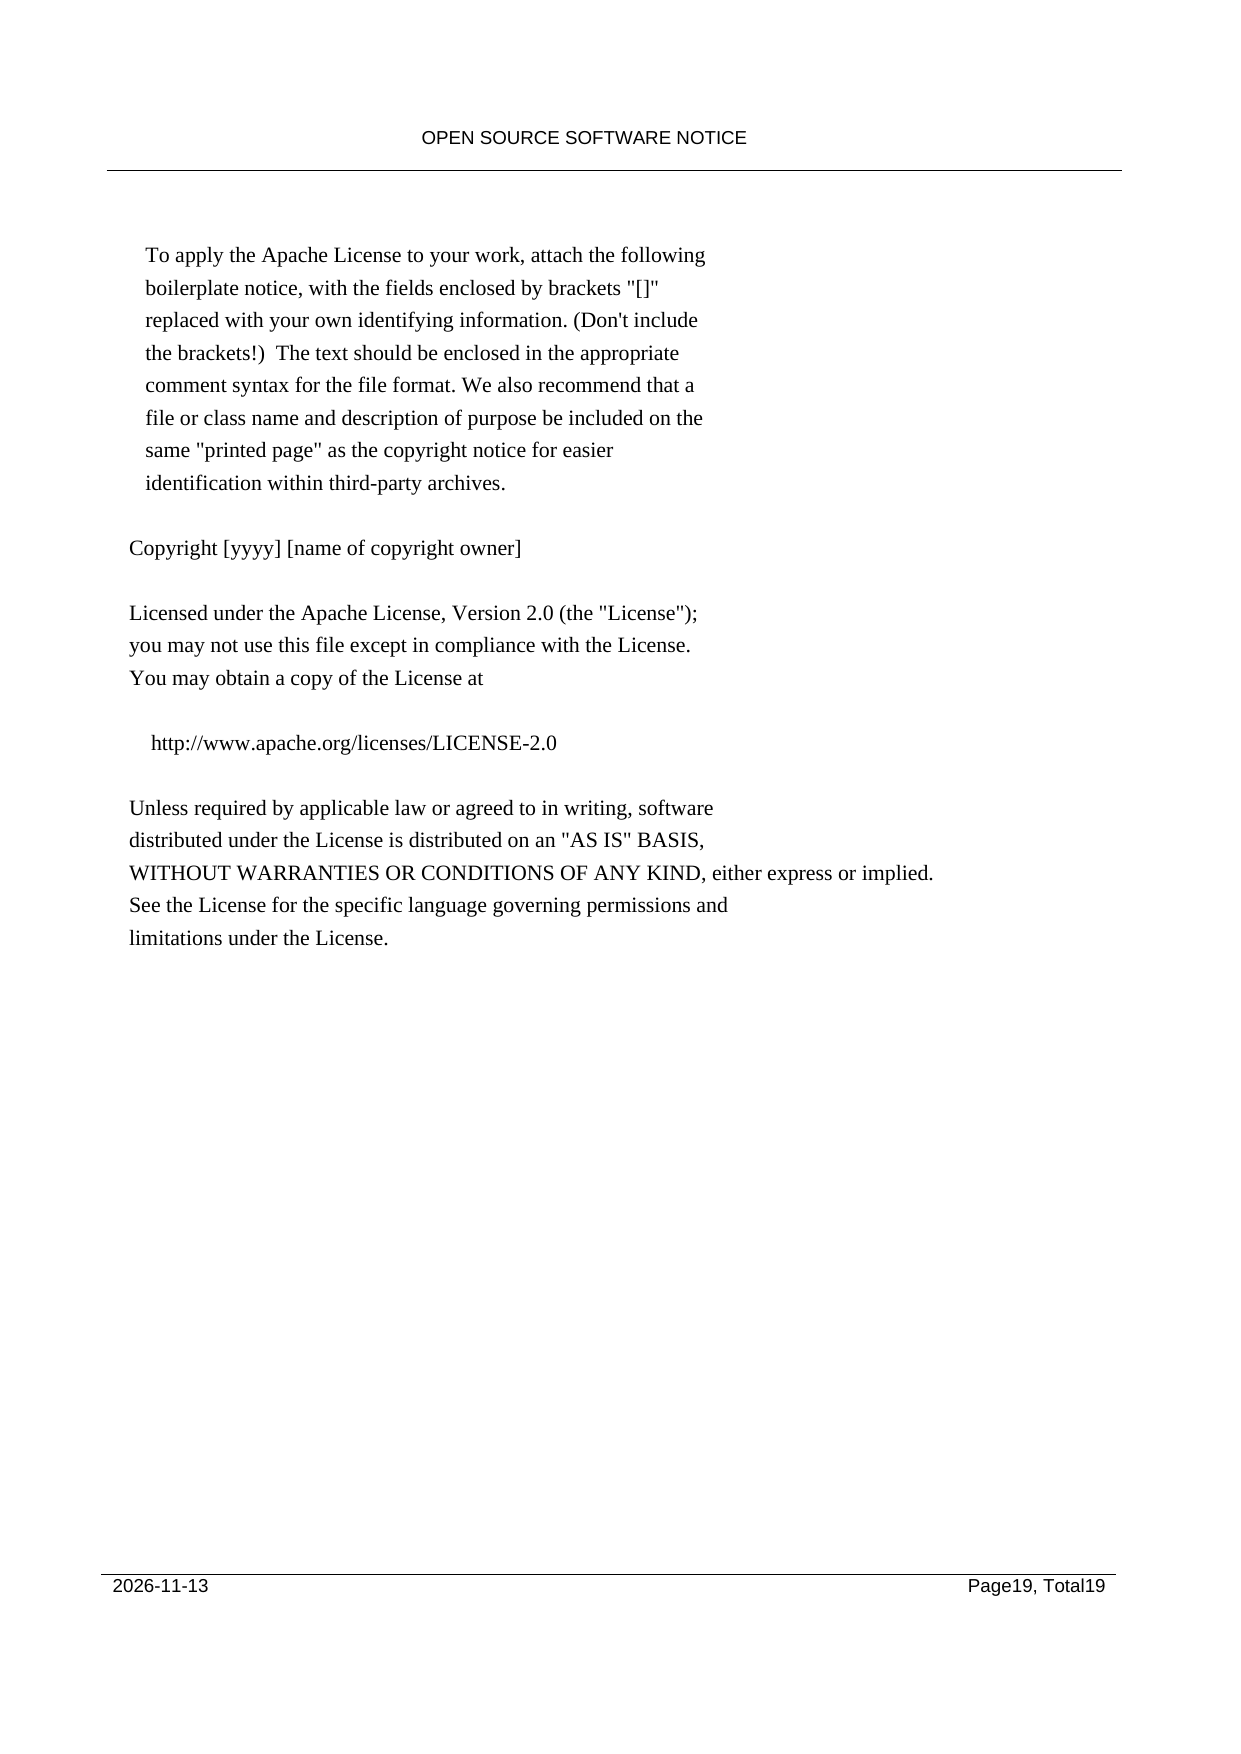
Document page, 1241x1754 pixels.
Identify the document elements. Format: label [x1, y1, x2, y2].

text [112, 206, 1128, 954]
